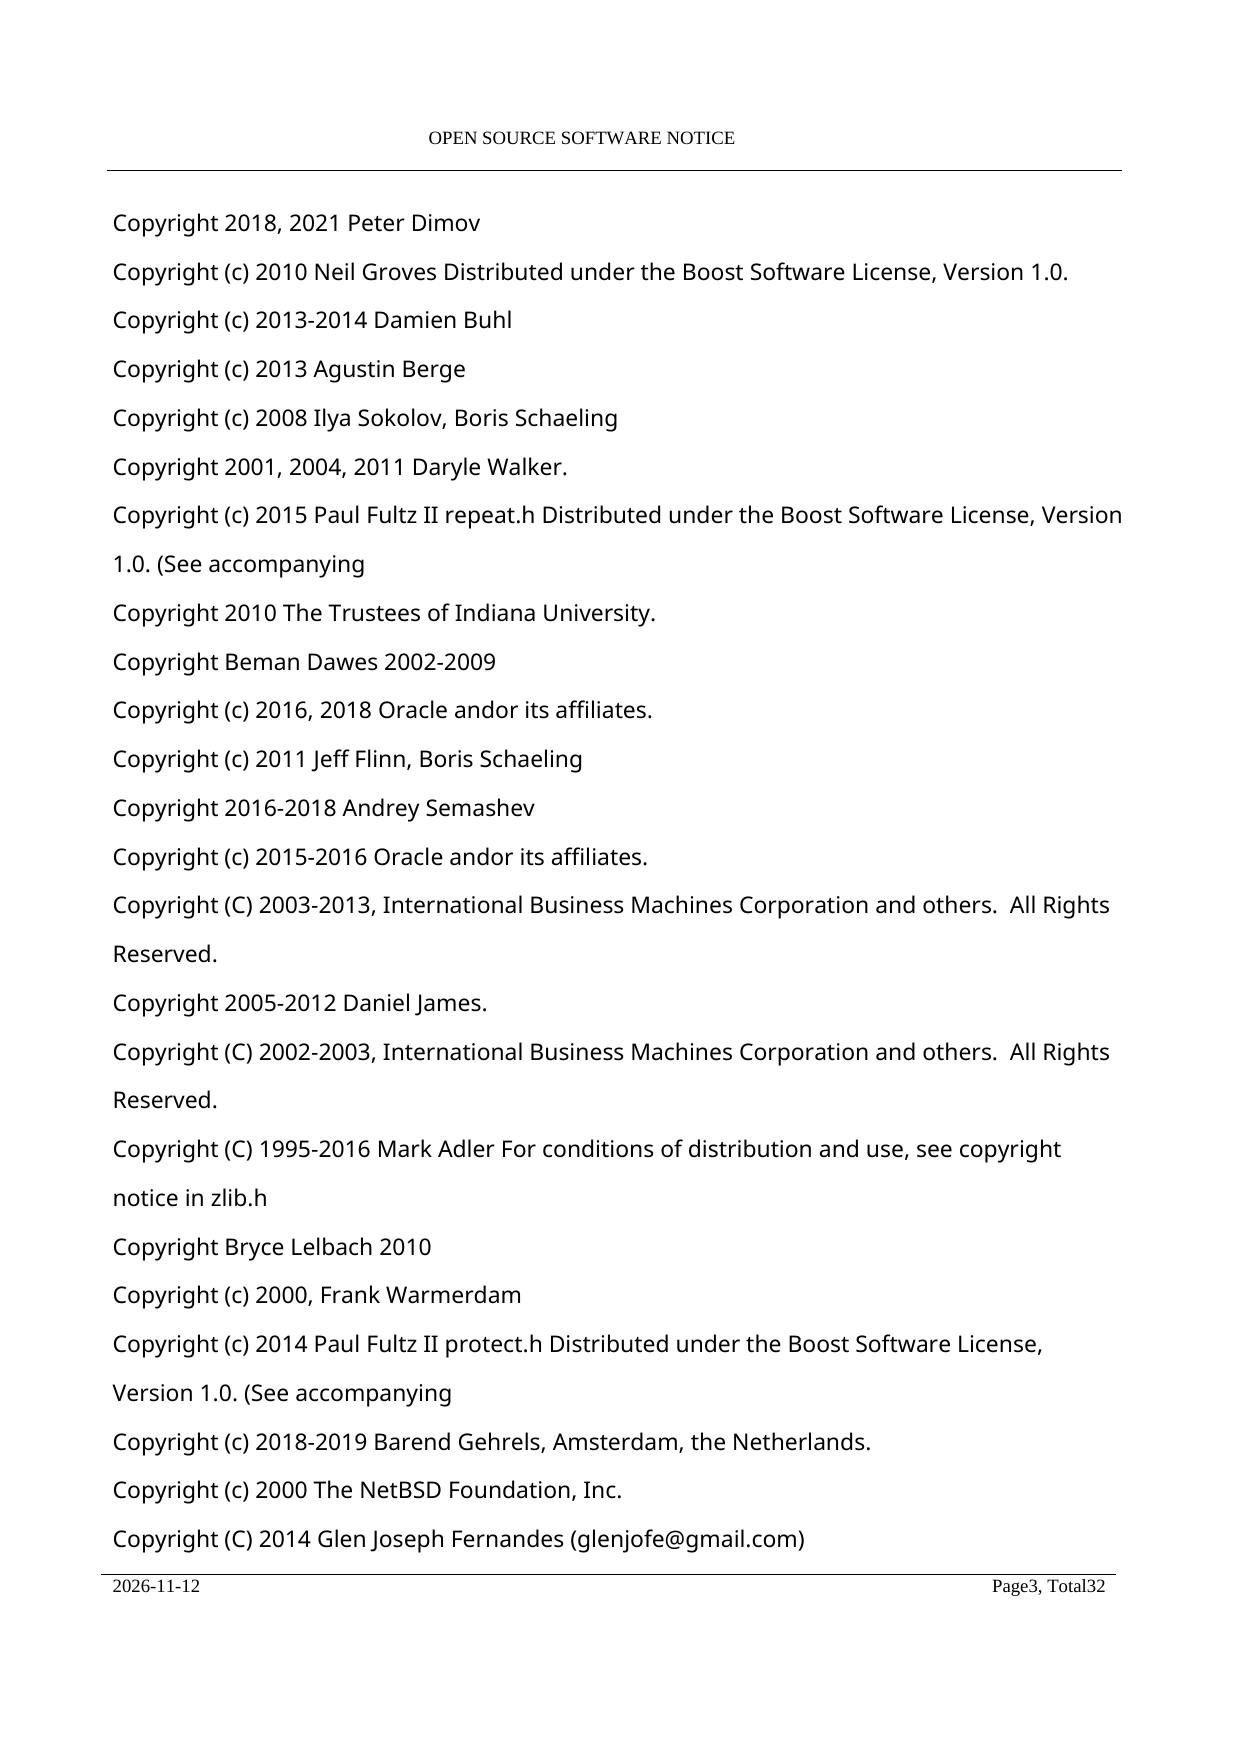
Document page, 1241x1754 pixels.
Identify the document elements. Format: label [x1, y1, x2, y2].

text [112, 206, 1128, 1555]
